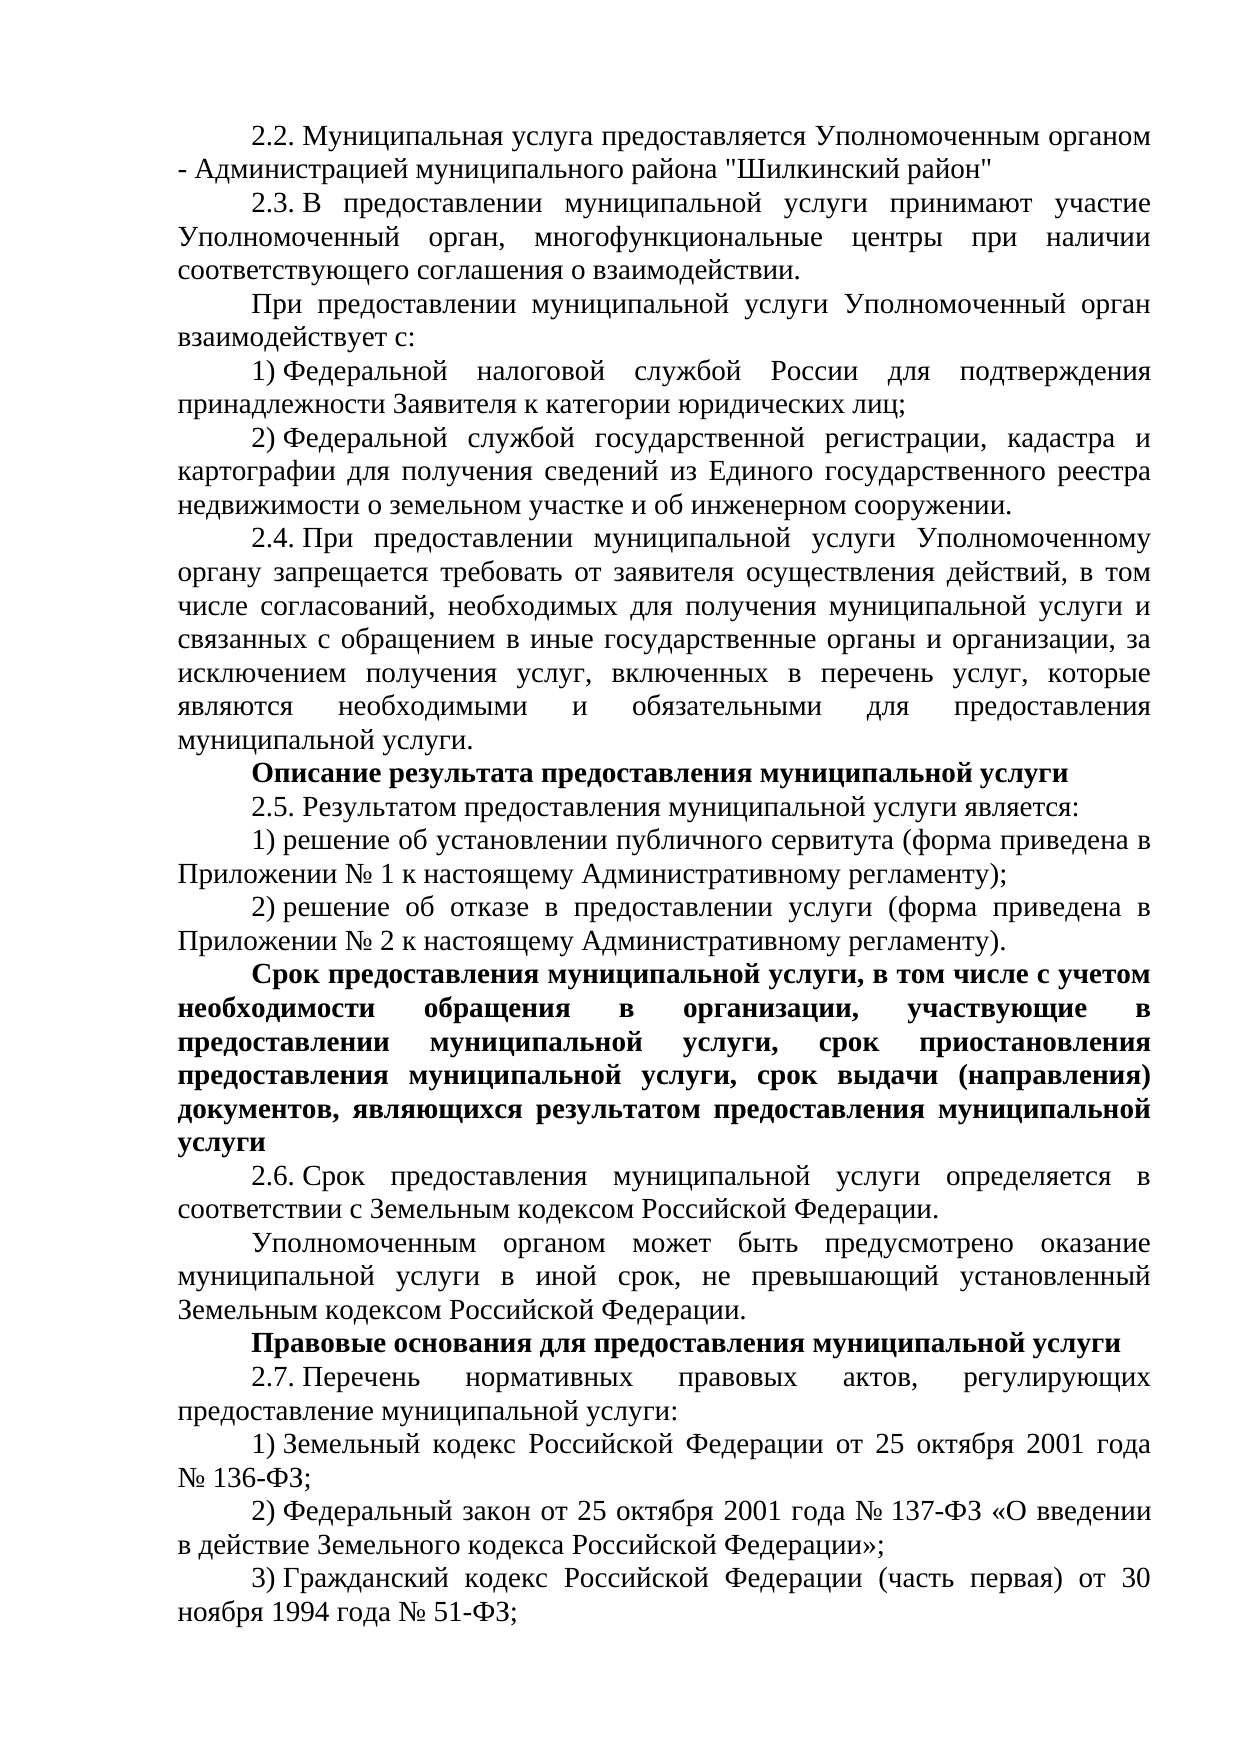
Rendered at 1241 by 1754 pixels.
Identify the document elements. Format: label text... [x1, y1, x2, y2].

text 2.3. В предоставлении муниципальной услуги принимают участие Уполномоченный орган, многофункциональные центры при наличии соответствующего соглашения о взаимодействии. [177, 185, 1152, 286]
text 1) Земельный кодекс Российской Федерации от 25 октября 2001 года № 136-ФЗ; [177, 1426, 1152, 1493]
text 1) Федеральной налоговой службой России для подтверждения принадлежности Заявителя к категории юридических лиц; [177, 353, 1152, 420]
text 2.4. При предоставлении муниципальной услуги Уполномоченному органу запрещается требовать от заявителя осуществления действий, в том числе согласований, необходимых для получения муниципальной услуги и связанных с обращением в иные государственные органы и организации, за исключением получения услуг, включенных в перечень услуг, которые являются необходимыми и обязательными для предоставления муниципальной услуги. [177, 521, 1152, 755]
text 2.6. Срок предоставления муниципальной услуги определяется в соответствии с Земельным кодексом Российской Федерации. [177, 1158, 1152, 1225]
text 2.5. Результатом предоставления муниципальной услуги является: [177, 789, 1152, 822]
text При предоставлении муниципальной услуги Уполномоченный орган взаимодействует с: [177, 286, 1152, 353]
text Описание результата предоставления муниципальной услуги [177, 755, 1152, 789]
text Правовые основания для предоставления муниципальной услуги [177, 1326, 1152, 1359]
text 2.7. Перечень нормативных правовых актов, регулирующих предоставление муниципальной услуги: [177, 1359, 1152, 1426]
text Уполномоченным органом может быть предусмотрено оказание муниципальной услуги в иной срок, не превышающий установленный Земельным кодексом Российской Федерации. [177, 1225, 1152, 1326]
text 1) решение об установлении публичного сервитута (форма приведена в Приложении № 1 к настоящему Административному регламенту); [177, 822, 1152, 889]
text 2.2. Муниципальная услуга предоставляется Уполномоченным органом - Администрацией муниципального района "Шилкинский район" [177, 118, 1152, 185]
text 2) решение об отказе в предоставлении услуги (форма приведена в Приложении № 2 к настоящему Административному регламенту). [177, 889, 1152, 957]
text Срок предоставления муниципальной услуги, в том числе с учетом необходимости обращения в организации, участвующие в предоставлении муниципальной услуги, срок приостановления предоставления муниципальной услуги, срок выдачи (направления) документов, являющихся результатом предоставления муниципальной услуги [177, 957, 1152, 1158]
text 2) Федеральной службой государственной регистрации, кадастра и картографии для получения сведений из Единого государственного реестра недвижимости о земельном участке и об инженерном сооружении. [177, 420, 1152, 521]
text 3) Гражданский кодекс Российской Федерации (часть первая) от 30 ноября 1994 года № 51-ФЗ; [177, 1560, 1152, 1627]
text 2) Федеральный закон от 25 октября 2001 года № 137-ФЗ «О введении в действие Земельного кодекса Российской Федерации»; [177, 1493, 1152, 1560]
